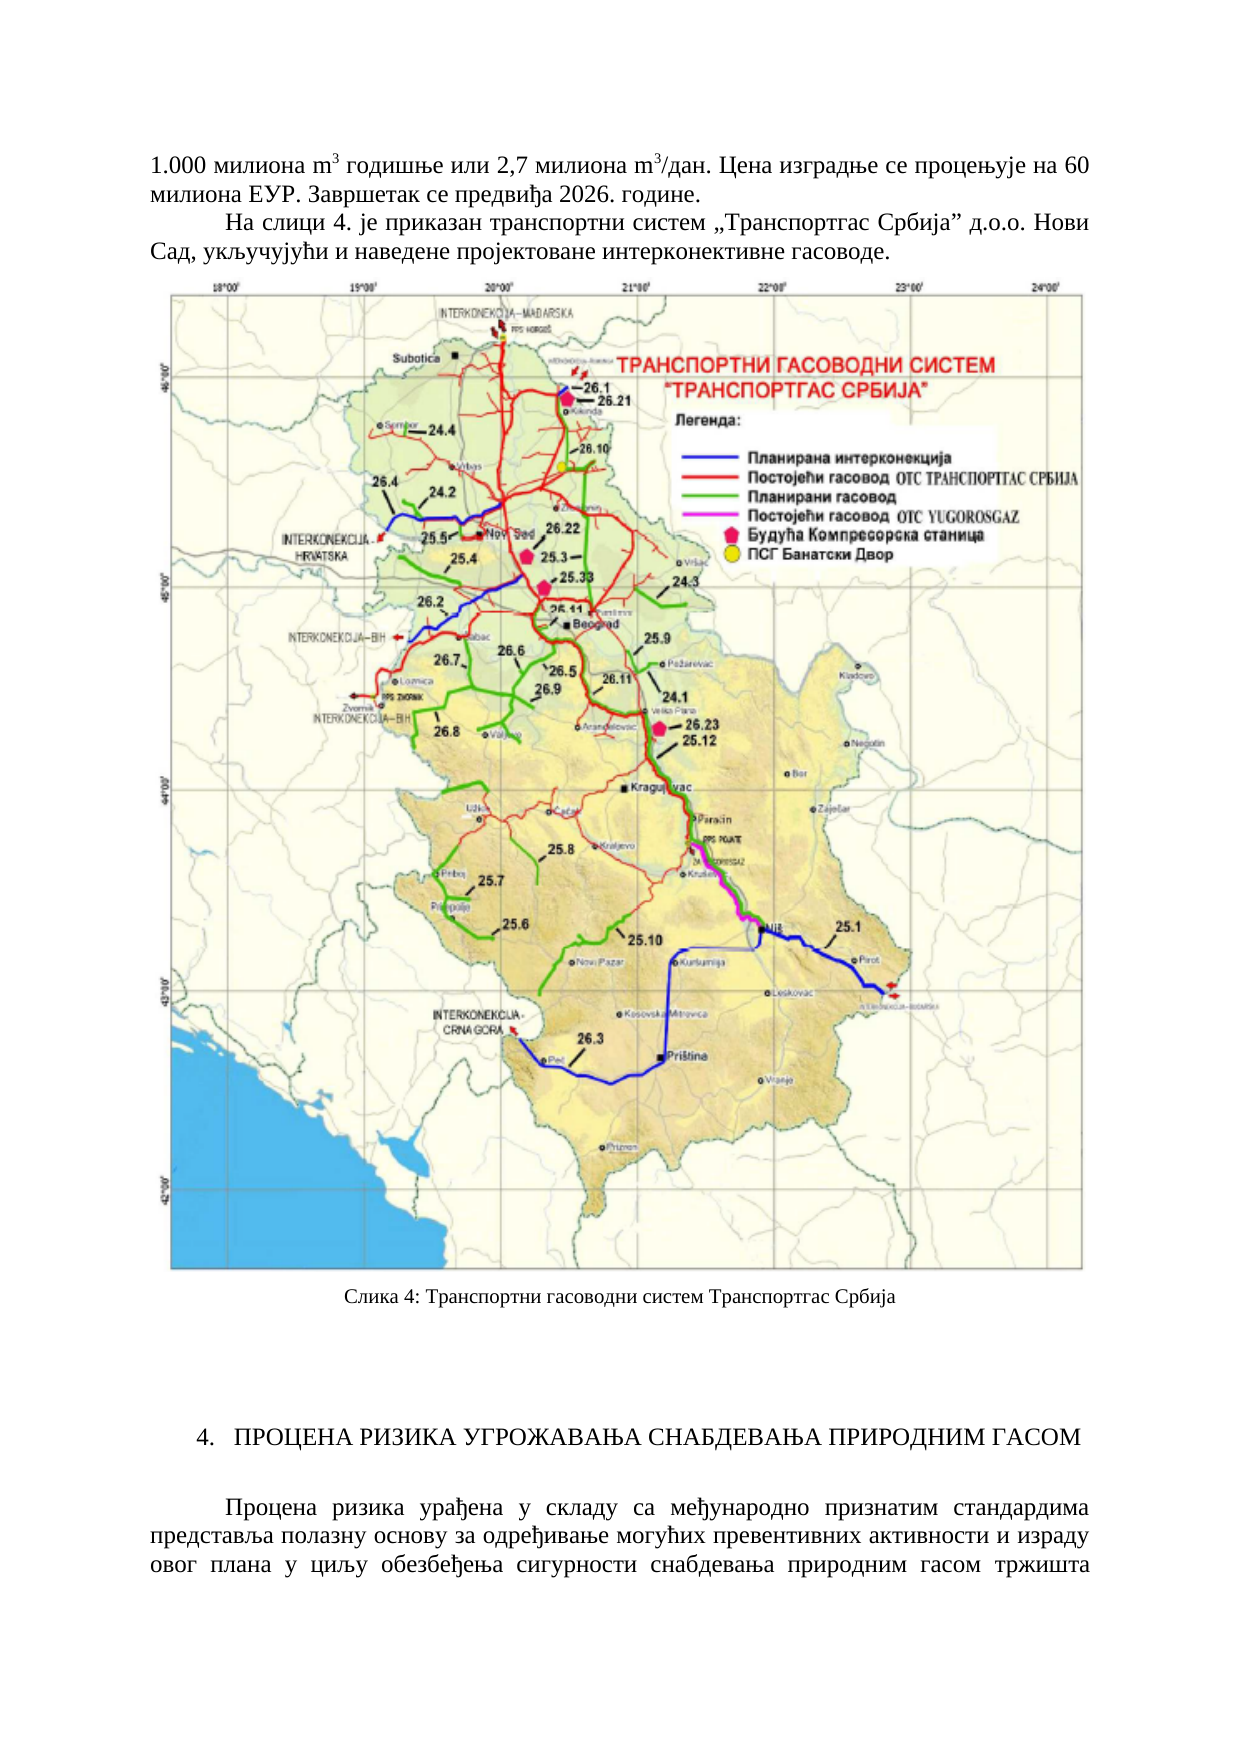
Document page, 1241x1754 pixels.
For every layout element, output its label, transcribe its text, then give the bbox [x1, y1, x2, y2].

list ПРОЦЕНА РИЗИКА УГРОЖАВАЊА СНАБДЕВАЊА ПРИРОДНИМ ГАСОМ [187, 1422, 1090, 1451]
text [150, 1492, 1090, 1578]
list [150, 150, 1090, 207]
text На слици 4. је приказан транспортни систем „Транспортгас Србија” д.о.о. Нови Сад, укључујући и наведене пројектоване интерконективне гасоводе. [150, 207, 1090, 265]
text Слика 4: Транспортни гасоводни систем Транспортгас Србија [150, 1284, 1090, 1308]
